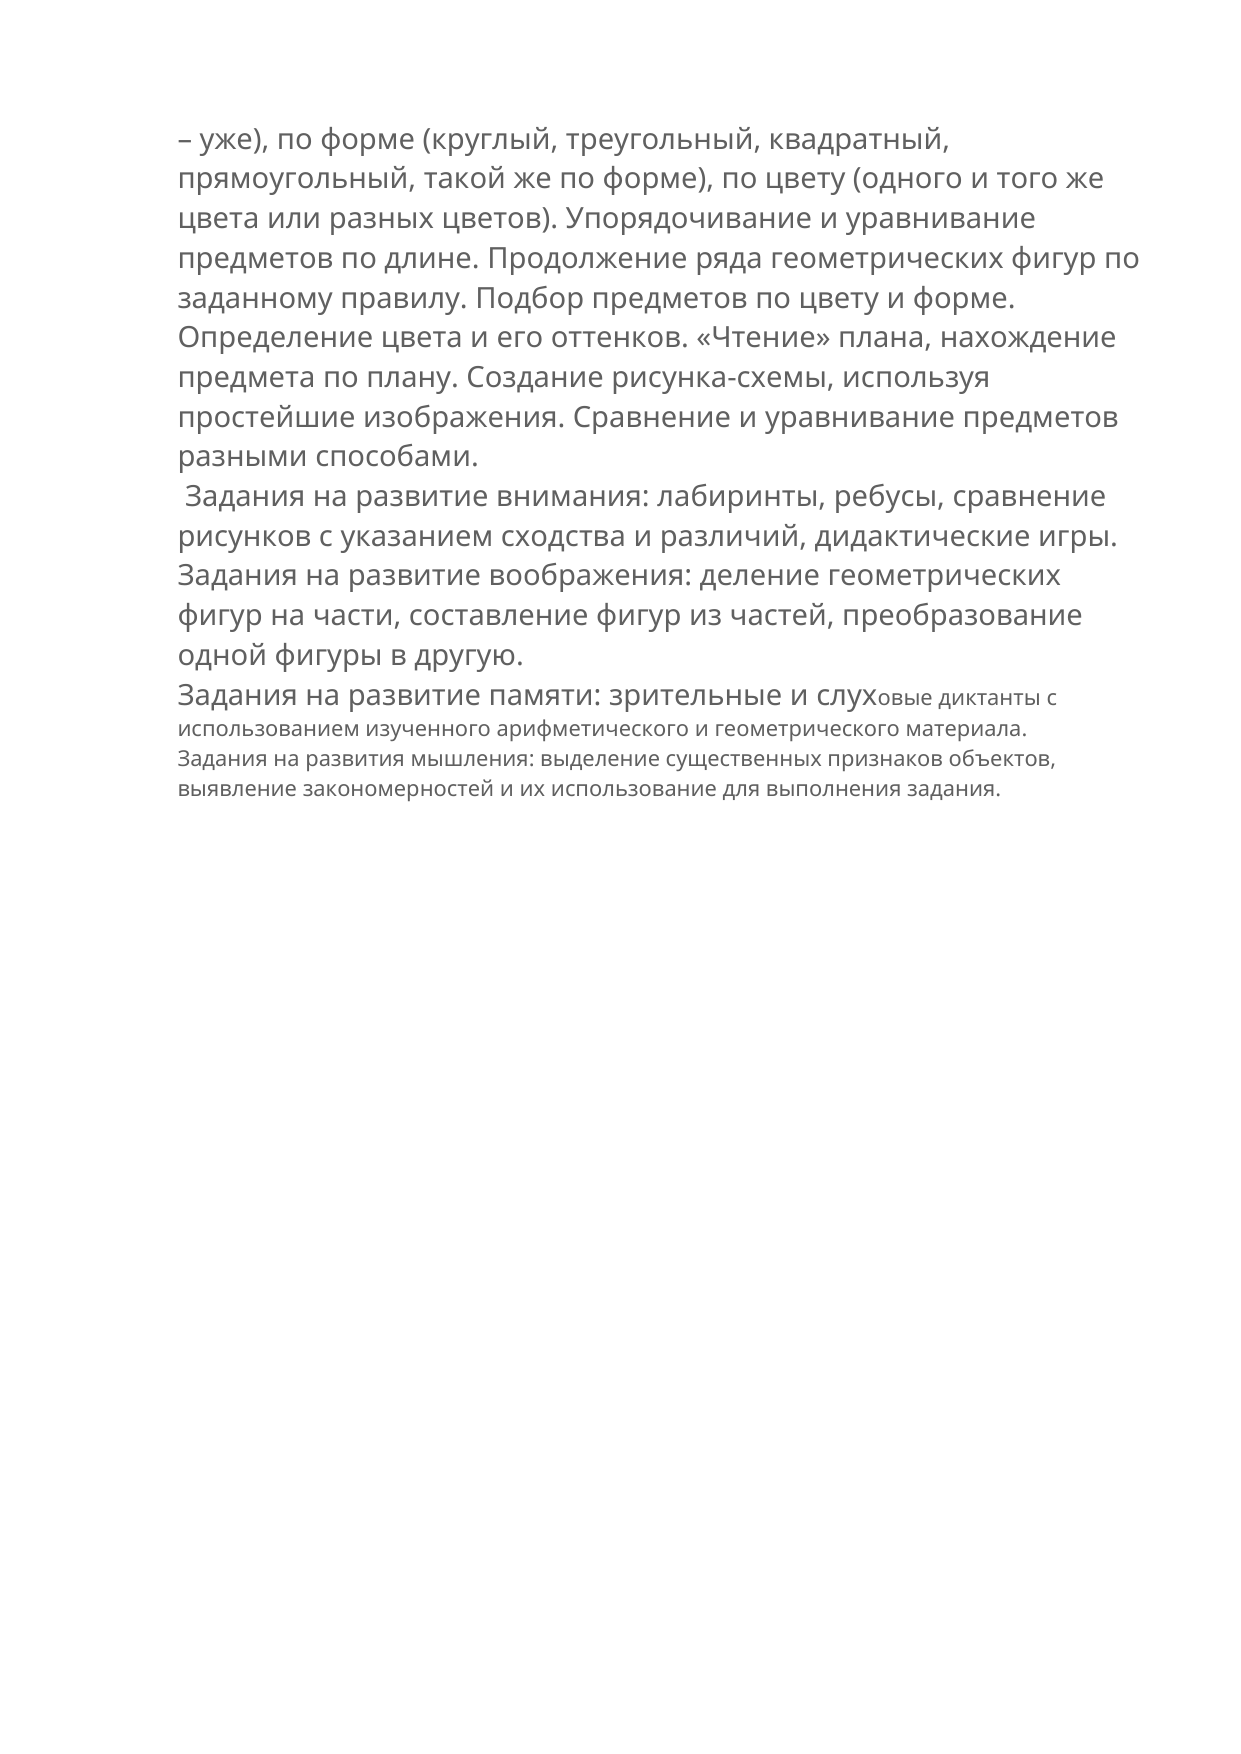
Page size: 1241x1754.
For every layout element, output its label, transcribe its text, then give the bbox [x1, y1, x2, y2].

text Задания на развитие памяти: зрительные и слуховые диктанты с использованием изученного арифметического и геометрического материала. [177, 674, 1152, 743]
text Задания на развитие воображения: деление геометрических фигур на части, составление фигур из частей, преобразование одной фигуры в другую. [177, 555, 1152, 674]
text Задания на развитие внимания: лабиринты, ребусы, сравнение рисунков с указанием сходства и различий, дидактические игры. [177, 475, 1152, 555]
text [177, 118, 1152, 475]
text Задания на развития мышления: выделение существенных признаков объектов, выявление закономерностей и их использование для выполнения задания. [177, 743, 1152, 803]
